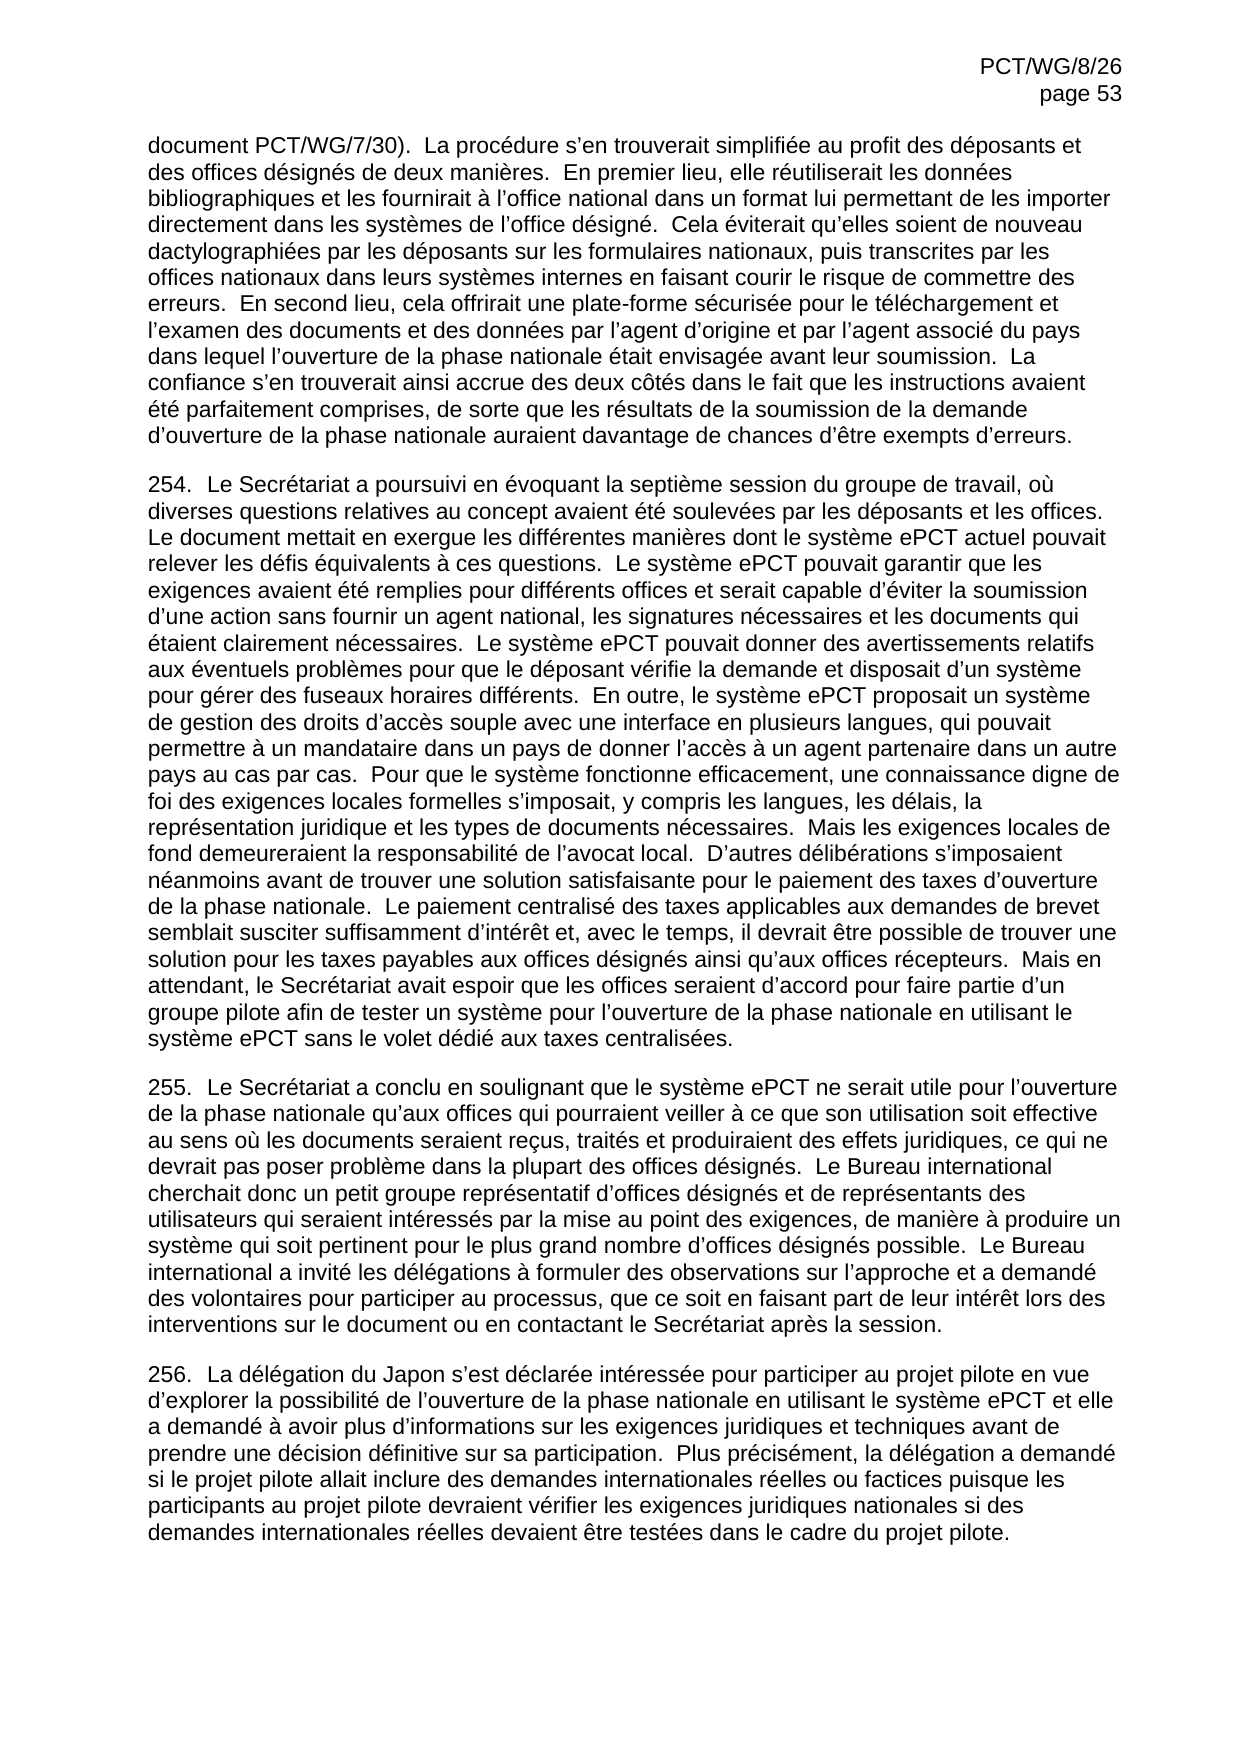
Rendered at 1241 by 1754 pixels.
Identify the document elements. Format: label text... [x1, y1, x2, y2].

text Le Secrétariat a conclu en soulignant que le système ePCT ne serait utile pour l’ouverture de la phase nationale qu’aux offices qui pourraient veiller à ce que son utilisation soit effective au sens où les documents seraient reçus, traités et produiraient des effets juridiques, ce qui ne devrait pas poser problème dans la plupart des offices désignés. Le Bureau international cherchait donc un petit groupe représentatif d’offices désignés et de représentants des utilisateurs qui seraient intéressés par la mise au point des exigences, de manière à produire un système qui soit pertinent pour le plus grand nombre d’offices désignés possible. Le Bureau international a invité les délégations à formuler des observations sur l’approche et a demandé des volontaires pour participer au processus, que ce soit en faisant part de leur intérêt lors des interventions sur le document ou en contactant le Secrétariat après la session. [148, 1074, 1122, 1338]
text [148, 132, 1122, 448]
text Le Secrétariat a poursuivi en évoquant la septième session du groupe de travail, où diverses questions relatives au concept avaient été soulevées par les déposants et les offices. Le document mettait en exergue les différentes manières dont le système ePCT actuel pouvait relever les défis équivalents à ces questions. Le système ePCT pouvait garantir que les exigences avaient été remplies pour différents offices et serait capable d’éviter la soumission d’une action sans fournir un agent national, les signatures nécessaires et les documents qui étaient clairement nécessaires. Le système ePCT pouvait donner des avertissements relatifs aux éventuels problèmes pour que le déposant vérifie la demande et disposait d’un système pour gérer des fuseaux horaires différents. En outre, le système ePCT proposait un système de gestion des droits d’accès souple avec une interface en plusieurs langues, qui pouvait permettre à un mandataire dans un pays de donner l’accès à un agent partenaire dans un autre pays au cas par cas. Pour que le système fonctionne efficacement, une connaissance digne de foi des exigences locales formelles s’imposait, y compris les langues, les délais, la représentation juridique et les types de documents nécessaires. Mais les exigences locales de fond demeureraient la responsabilité de l’avocat local. D’autres délibérations s’imposaient néanmoins avant de trouver une solution satisfaisante pour le paiement des taxes d’ouverture de la phase nationale. Le paiement centralisé des taxes applicables aux demandes de brevet semblait susciter suffisamment d’intérêt et, avec le temps, il devrait être possible de trouver une solution pour les taxes payables aux offices désignés ainsi qu’aux offices récepteurs. Mais en attendant, le Secrétariat avait espoir que les offices seraient d’accord pour faire partie d’un groupe pilote afin de tester un système pour l’ouverture de la phase nationale en utilisant le système ePCT sans le volet dédié aux taxes centralisées. [148, 471, 1122, 1051]
text La délégation du Japon s’est déclarée intéressée pour participer au projet pilote en vue d’explorer la possibilité de l’ouverture de la phase nationale en utilisant le système ePCT et elle a demandé à avoir plus d’informations sur les exigences juridiques et techniques avant de prendre une décision définitive sur sa participation. Plus précisément, la délégation a demandé si le projet pilote allait inclure des demandes internationales réelles ou factices puisque les participants au projet pilote devraient vérifier les exigences juridiques nationales si des demandes internationales réelles devaient être testées dans le cadre du projet pilote. [148, 1361, 1122, 1545]
